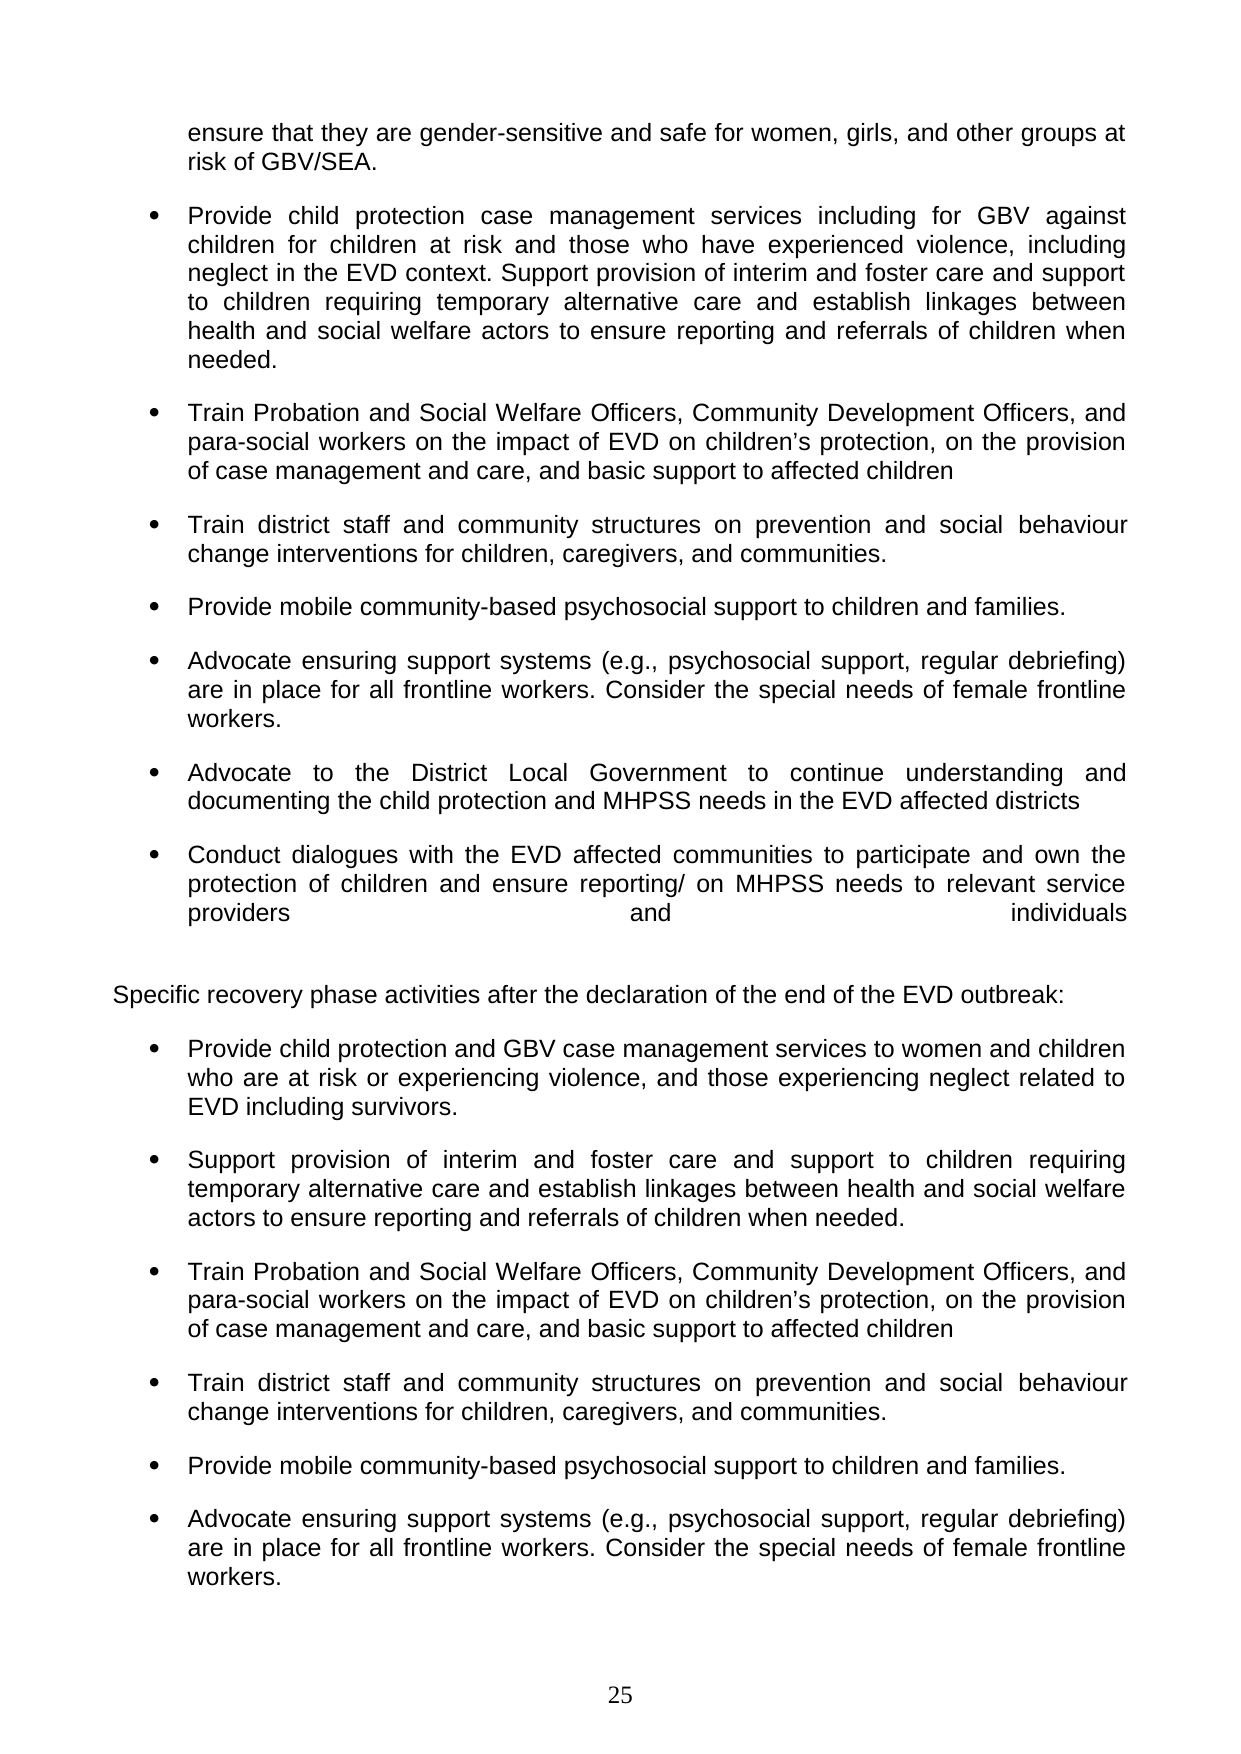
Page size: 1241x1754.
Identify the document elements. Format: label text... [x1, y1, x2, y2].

list Conduct dialogues with the EVD affected communities to participate and own the protection of children and ensure reporting/ on MHPSS needs to relevant service providers and individuals [150, 840, 1128, 955]
list Provide child protection case management services including for GBV against children for children at risk and those who have experienced violence, including neglect in the EVD context. Support provision of interim and foster care and support to children requiring temporary alternative care and establish linkages between health and social welfare actors to ensure reporting and referrals of children when needed. [150, 201, 1128, 373]
list Advocate ensuring support systems (e.g., psychosocial support, regular debriefing) are in place for all frontline workers. Consider the special needs of female frontline workers. [150, 646, 1128, 732]
list Advocate to the District Local Government to continue understanding and documenting the child protection and MHPSS needs in the EVD affected districts [150, 757, 1128, 815]
list Train Probation and Social Welfare Officers, Community Development Officers, and para-social workers on the impact of EVD on children’s protection, on the provision of case management and care, and basic support to affected children [150, 398, 1128, 485]
list Train district staff and community structures on prevention and social behaviour change interventions for children, caregivers, and communities. [150, 1368, 1128, 1426]
list Support provision of interim and foster care and support to children requiring temporary alternative care and establish linkages between health and social welfare actors to ensure reporting and referrals of children when needed. [150, 1145, 1128, 1232]
list Train district staff and community structures on prevention and social behaviour change interventions for children, caregivers, and communities. [150, 510, 1128, 567]
list Train Probation and Social Welfare Officers, Community Development Officers, and para-social workers on the impact of EVD on children’s protection, on the provision of case management and care, and basic support to affected children [150, 1257, 1128, 1343]
list Provide child protection and GBV case management services to women and children who are at risk or experiencing violence, and those experiencing neglect related to EVD including survivors. [150, 1034, 1128, 1120]
list Advocate ensuring support systems (e.g., psychosocial support, regular debriefing) are in place for all frontline workers. Consider the special needs of female frontline workers. [150, 1504, 1128, 1591]
list Provide mobile community-based psychosocial support to children and families. [150, 1451, 1128, 1479]
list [150, 118, 1128, 176]
text Specific recovery phase activities after the declaration of the end of the EVD outbreak: [112, 980, 1128, 1009]
list Provide mobile community-based psychosocial support to children and families. [150, 592, 1128, 621]
